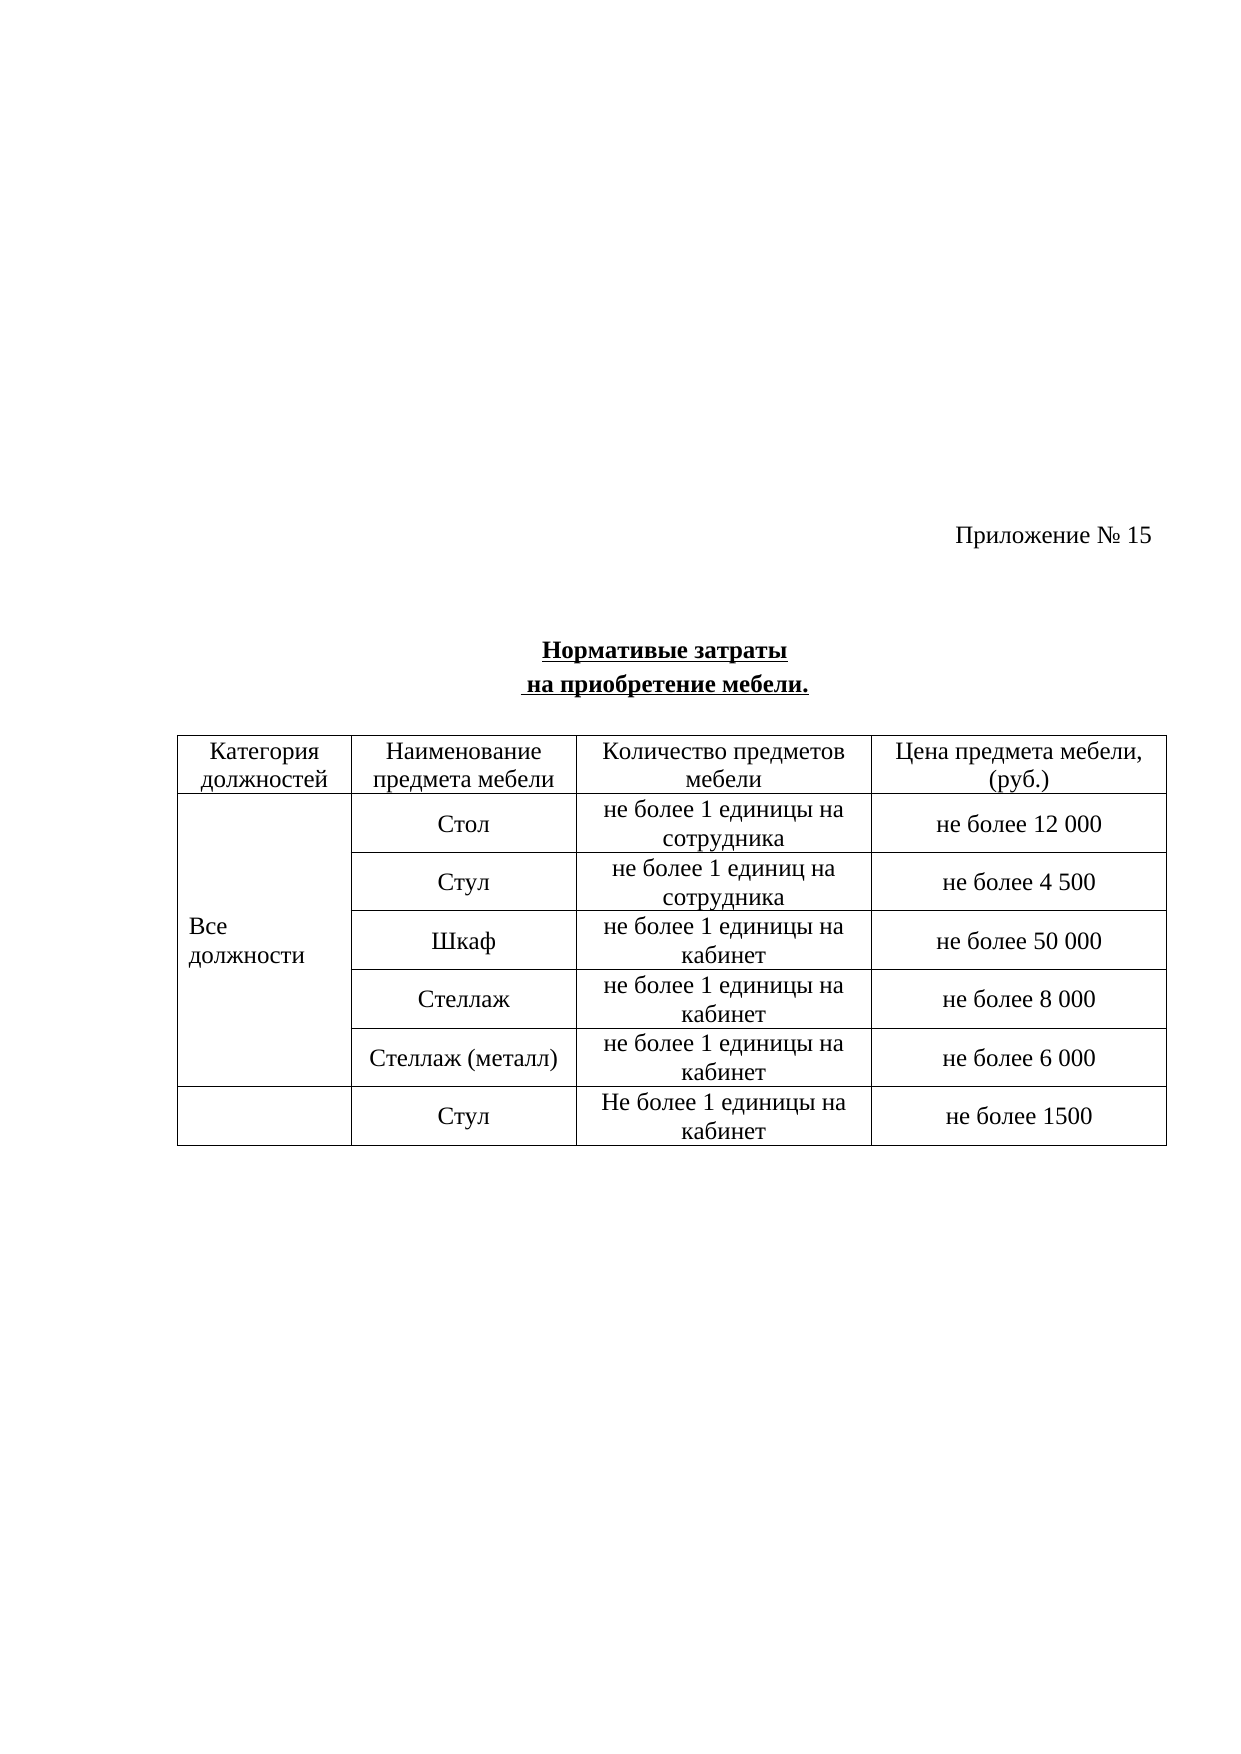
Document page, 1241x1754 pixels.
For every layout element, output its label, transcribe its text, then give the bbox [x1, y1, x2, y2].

table_header Цена предмета мебели, (руб.) [872, 736, 1166, 793]
text Нормативые затраты [177, 636, 1152, 664]
table_cell Стол [352, 794, 576, 852]
table_cell Стеллаж (металл) [352, 1029, 576, 1086]
table_cell не более 1 единицы на сотрудника [577, 794, 871, 852]
table_cell не более 8 000 [872, 970, 1166, 1027]
table_cell не более 50 000 [872, 911, 1166, 969]
text Приложение № 15 [177, 521, 1152, 549]
table_cell Стеллаж [352, 970, 576, 1027]
table_cell не более 1 единицы на кабинет [577, 970, 871, 1027]
table_cell Не более 1 единицы на кабинет [577, 1087, 871, 1144]
table_cell [178, 1087, 351, 1144]
table_cell Стул [352, 853, 576, 910]
table_cell не более 4 500 [872, 853, 1166, 910]
text на приобретение мебели. [177, 669, 1152, 697]
table_cell Шкаф [352, 911, 576, 969]
table_cell не более 1 единицы на кабинет [577, 1029, 871, 1086]
table_cell не более 6 000 [872, 1029, 1166, 1086]
table_cell Все должности [178, 794, 351, 1086]
table_cell не более 1 единицы на кабинет [577, 911, 871, 969]
table_cell не более 1500 [872, 1087, 1166, 1144]
table_header Наименование предмета мебели [352, 736, 576, 793]
table_cell Стул [352, 1087, 576, 1144]
table_cell не более 1 единиц на сотрудника [577, 853, 871, 910]
table_header Количество предметов мебели [577, 736, 871, 793]
table_cell не более 12 000 [872, 794, 1166, 852]
table_header Категория должностей [178, 736, 351, 793]
